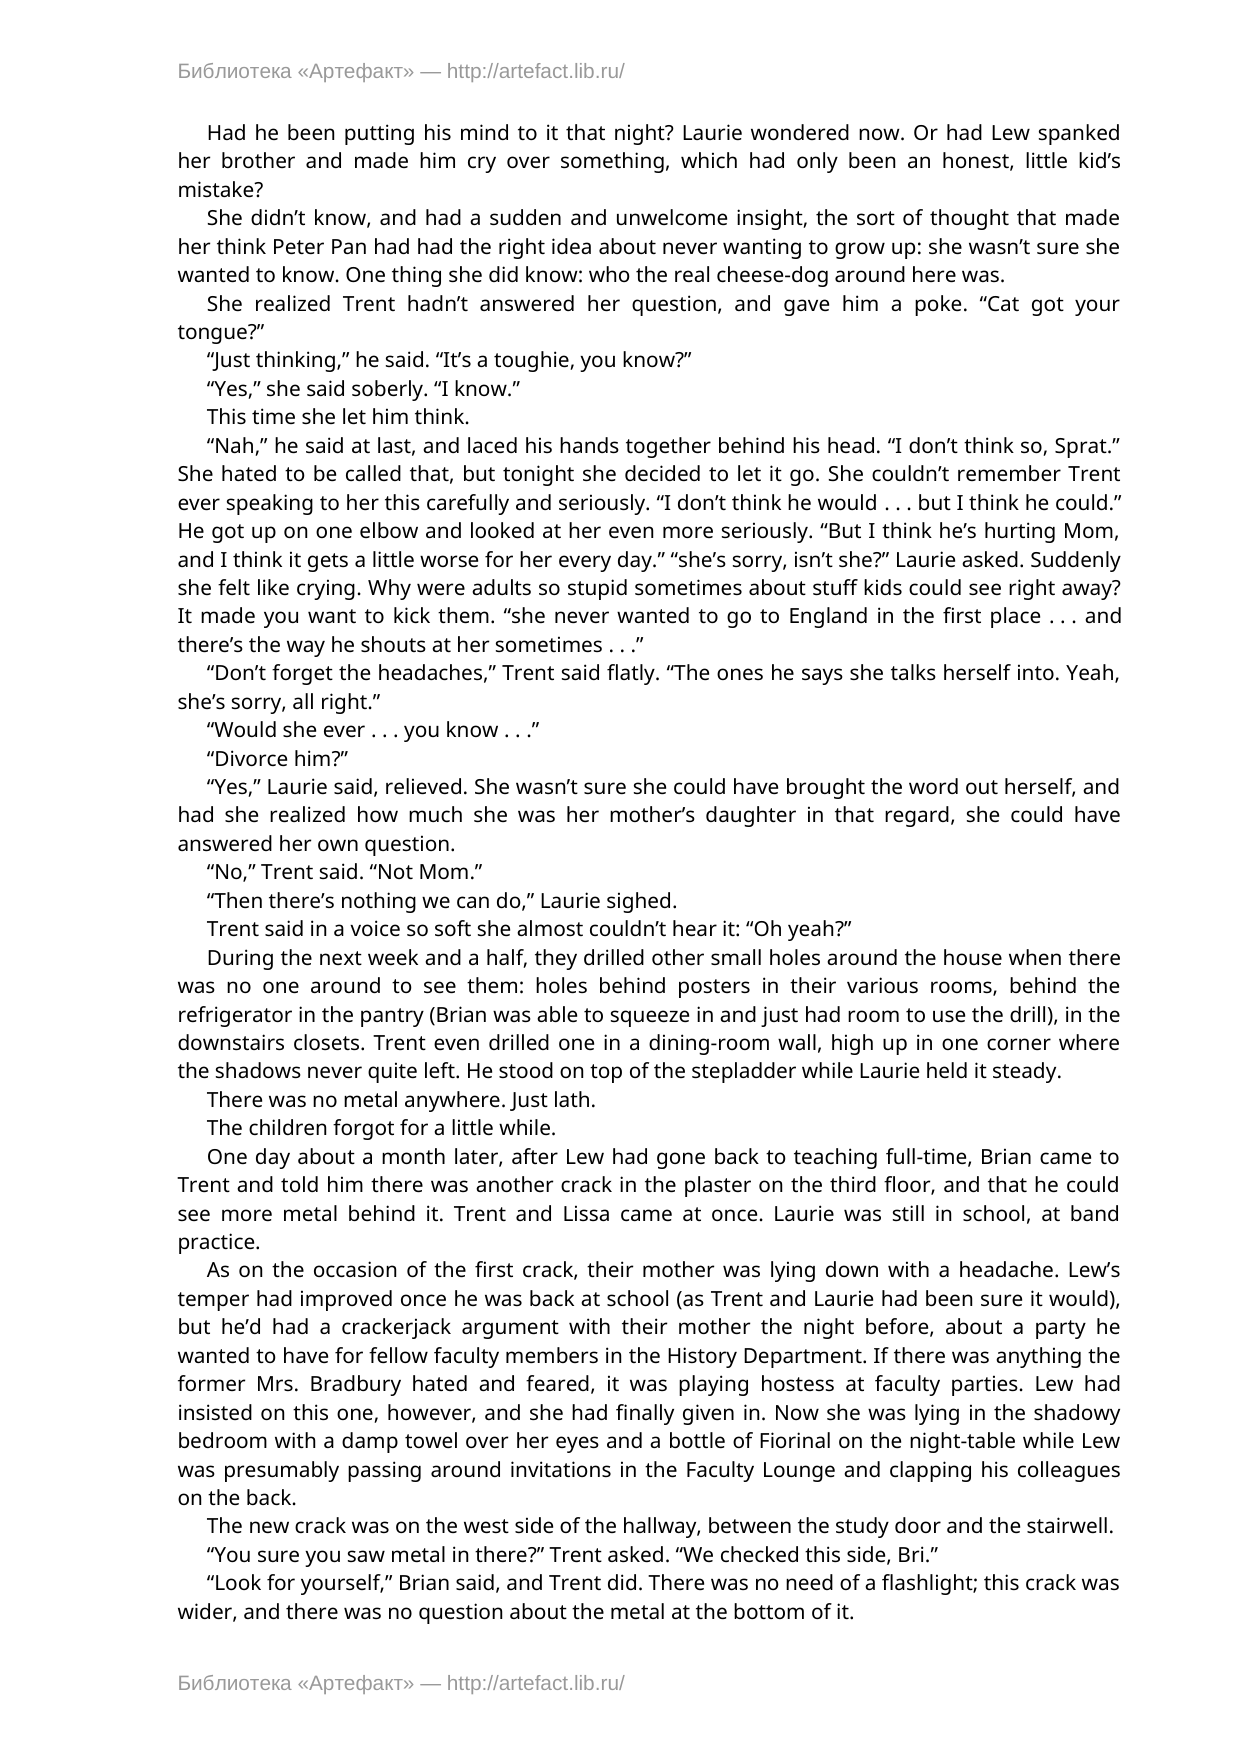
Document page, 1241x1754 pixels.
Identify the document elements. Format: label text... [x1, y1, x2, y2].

text “Then there’s nothing we can do,” Laurie sighed. [177, 886, 1122, 914]
text “Nah,” he said at last, and laced his hands together behind his head. “I don’t think so, Sprat.” She hated to be called that, but tonight she decided to let it go. She couldn’t remember Trent ever speaking to her this carefully and seriously. “I don’t think he would . . . but I think he could.” He got up on one elbow and looked at her even more seriously. “But I think he’s hurting Mom, and I think it gets a little worse for her every day.” “she’s sorry, isn’t she?” Laurie asked. Suddenly she felt like crying. Why were adults so stupid sometimes about stuff kids could see right away? It made you want to kick them. “she never wanted to go to England in the first place . . . and there’s the way he shouts at her sometimes . . .” [177, 431, 1122, 658]
text She realized Trent hadn’t answered her question, and gave him a poke. “Cat got your tongue?” [177, 289, 1122, 346]
text “Don’t forget the headaches,” Trent said flatly. “The ones he says she talks herself into. Yeah, she’s sorry, all right.” [177, 658, 1122, 715]
text Had he been putting his mind to it that night? Laurie wondered now. Or had Lew spanked her brother and made him cry over something, which had only been an honest, little kid’s mistake? [177, 118, 1122, 203]
text She didn’t know, and had a sudden and unwelcome insight, the sort of thought that made her think Peter Pan had had the right idea about never wanting to grow up: she wasn’t sure she wanted to know. One thing she did know: who the real cheese-dog around here was. [177, 203, 1122, 289]
text “Would she ever . . . you know . . .” [177, 715, 1122, 744]
text One day about a month later, after Lew had gone back to teaching full-time, Brian came to Trent and told him there was another crack in the plaster on the third floor, and that he could see more metal behind it. Trent and Lissa came at once. Laurie was still in school, at band practice. [177, 1142, 1122, 1256]
text “Yes,” Laurie said, relieved. She wasn’t sure she could have brought the word out herself, and had she realized how much she was her mother’s daughter in that regard, she could have answered her own question. [177, 772, 1122, 857]
text “Just thinking,” he said. “It’s a toughie, you know?” [177, 346, 1122, 374]
text This time she let him think. [177, 402, 1122, 431]
text During the next week and a half, they drilled other small holes around the house when there was no one around to see them: holes behind posters in their various rooms, behind the refrigerator in the pantry (Brian was able to squeeze in and just had room to use the drill), in the downstairs closets. Trent even drilled one in a dining-room wall, high up in one corner where the shadows never quite left. He stood on top of the stepladder while Laurie held it steady. [177, 943, 1122, 1085]
text “Divorce him?” [177, 744, 1122, 772]
text “Look for yourself,” Brian said, and Trent did. There was no need of a flashlight; this crack was wider, and there was no question about the metal at the bottom of it. [177, 1568, 1122, 1625]
text “You sure you saw metal in there?” Trent asked. “We checked this side, Bri.” [177, 1540, 1122, 1568]
text “Yes,” she said soberly. “I know.” [177, 374, 1122, 402]
text “No,” Trent said. “Not Mom.” [177, 857, 1122, 886]
text The children forgot for a little while. [177, 1113, 1122, 1142]
text Trent said in a voice so soft she almost couldn’t hear it: “Oh yeah?” [177, 914, 1122, 943]
text There was no metal anywhere. Just lath. [177, 1085, 1122, 1113]
text The new crack was on the west side of the hallway, between the study door and the stairwell. [177, 1512, 1122, 1540]
text As on the occasion of the first crack, their mother was lying down with a headache. Lew’s temper had improved once he was back at school (as Trent and Laurie had been sure it would), but he’d had a crackerjack argument with their mother the night before, about a party he wanted to have for fellow faculty members in the History Department. If there was anything the former Mrs. Bradbury hated and feared, it was playing hostess at faculty parties. Lew had insisted on this one, however, and she had finally given in. Now she was lying in the shadowy bedroom with a damp towel over her eyes and a bottle of Fiorinal on the night-table while Lew was presumably passing around invitations in the Faculty Lounge and clapping his colleagues on the back. [177, 1256, 1122, 1512]
